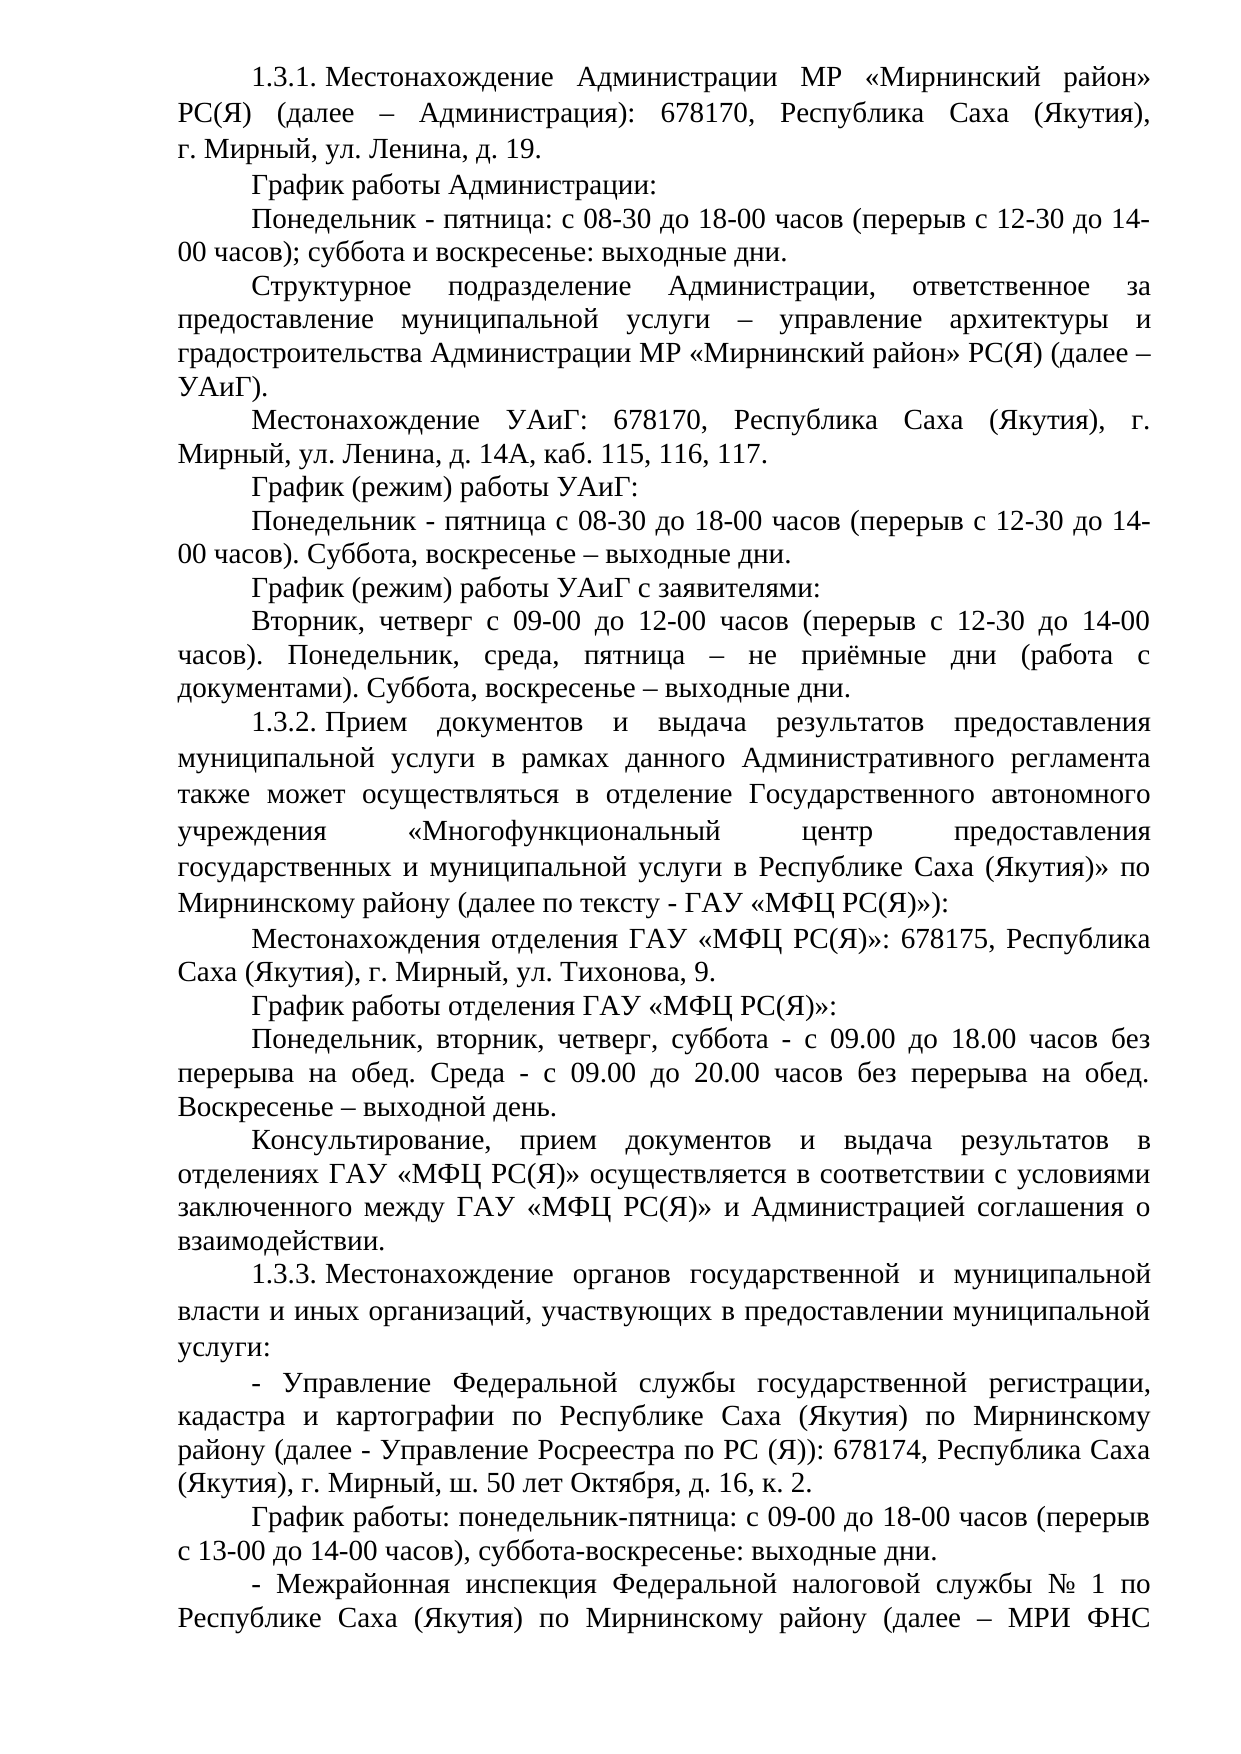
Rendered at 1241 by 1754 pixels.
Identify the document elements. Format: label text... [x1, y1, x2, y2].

text Вторник, четверг с 09-00 до 12-00 часов (перерыв с 12-30 до 14-00 часов). Понедельник, среда, пятница – не приёмные дни (работа с документами). Суббота, воскресенье – выходные дни. [177, 603, 1152, 704]
list Прием документов и выдача результатов предоставления муниципальной услуги в рамках данного Административного регламента также может осуществляться в отделение Государственного автономного учреждения «Многофункциональный центр предоставления государственных и муниципальной услуги в Республике Саха (Якутия)» по Мирнинскому району (далее по тексту - ГАУ «МФЦ РС(Я)»): [177, 704, 1152, 918]
text График (режим) работы УАиГ с заявителями: [177, 570, 1152, 603]
text Консультирование, прием документов и выдача результатов в отделениях ГАУ «МФЦ РС(Я)» осуществляется в соответствии с условиями заключенного между ГАУ «МФЦ РС(Я)» и Администрацией соглашения о взаимодействии. [177, 1122, 1152, 1256]
text График (режим) работы УАиГ: [177, 469, 1152, 503]
text Понедельник - пятница: с 08-30 до 18-00 часов (перерыв с 12-30 до 14-00 часов); суббота и воскресенье: выходные дни. [177, 201, 1152, 268]
list Местонахождение Администрации МР «Мирнинский район» РС(Я) (далее – Администрация): 678170, Республика Саха (Якутия), г. Мирный, ул. Ленина, д. 19. [177, 59, 1152, 165]
text Понедельник - пятница с 08-30 до 18-00 часов (перерыв с 12-30 до 14-00 часов). Суббота, воскресенье – выходные дни. [177, 503, 1152, 570]
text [177, 1566, 1152, 1633]
text Структурное подразделение Администрации, ответственное за предоставление муниципальной услуги – управление архитектуры и градостроительства Администрации МР «Мирнинский район» РС(Я) (далее – УАиГ). [177, 268, 1152, 402]
text График работы отделения ГАУ «МФЦ РС(Я)»: [177, 988, 1152, 1022]
text График работы Администрации: [177, 167, 1152, 201]
text Местонахождение УАиГ: 678170, Республика Саха (Якутия), г. Мирный, ул. Ленина, д. 14А, каб. 115, 116, 117. [177, 402, 1152, 469]
text Понедельник, вторник, четверг, суббота - с 09.00 до 18.00 часов без перерыва на обед. Среда - с 09.00 до 20.00 часов без перерыва на обед. Воскресенье – выходной день. [177, 1022, 1152, 1122]
text Местонахождения отделения ГАУ «МФЦ РС(Я)»: 678175, Республика Саха (Якутия), г. Мирный, ул. Тихонова, 9. [177, 921, 1152, 988]
list Местонахождение органов государственной и муниципальной власти и иных организаций, участвующих в предоставлении муниципальной услуги: [177, 1256, 1152, 1362]
text - Управление Федеральной службы государственной регистрации, кадастра и картографии по Республике Саха (Якутия) по Мирнинскому району (далее - Управление Росреестра по РС (Я)): 678174, Республика Саха (Якутия), г. Мирный, ш. 50 лет Октября, д. 16, к. 2. [177, 1365, 1152, 1499]
text График работы: понедельник-пятница: с 09-00 до 18-00 часов (перерыв с 13-00 до 14-00 часов), суббота-воскресенье: выходные дни. [177, 1499, 1152, 1566]
